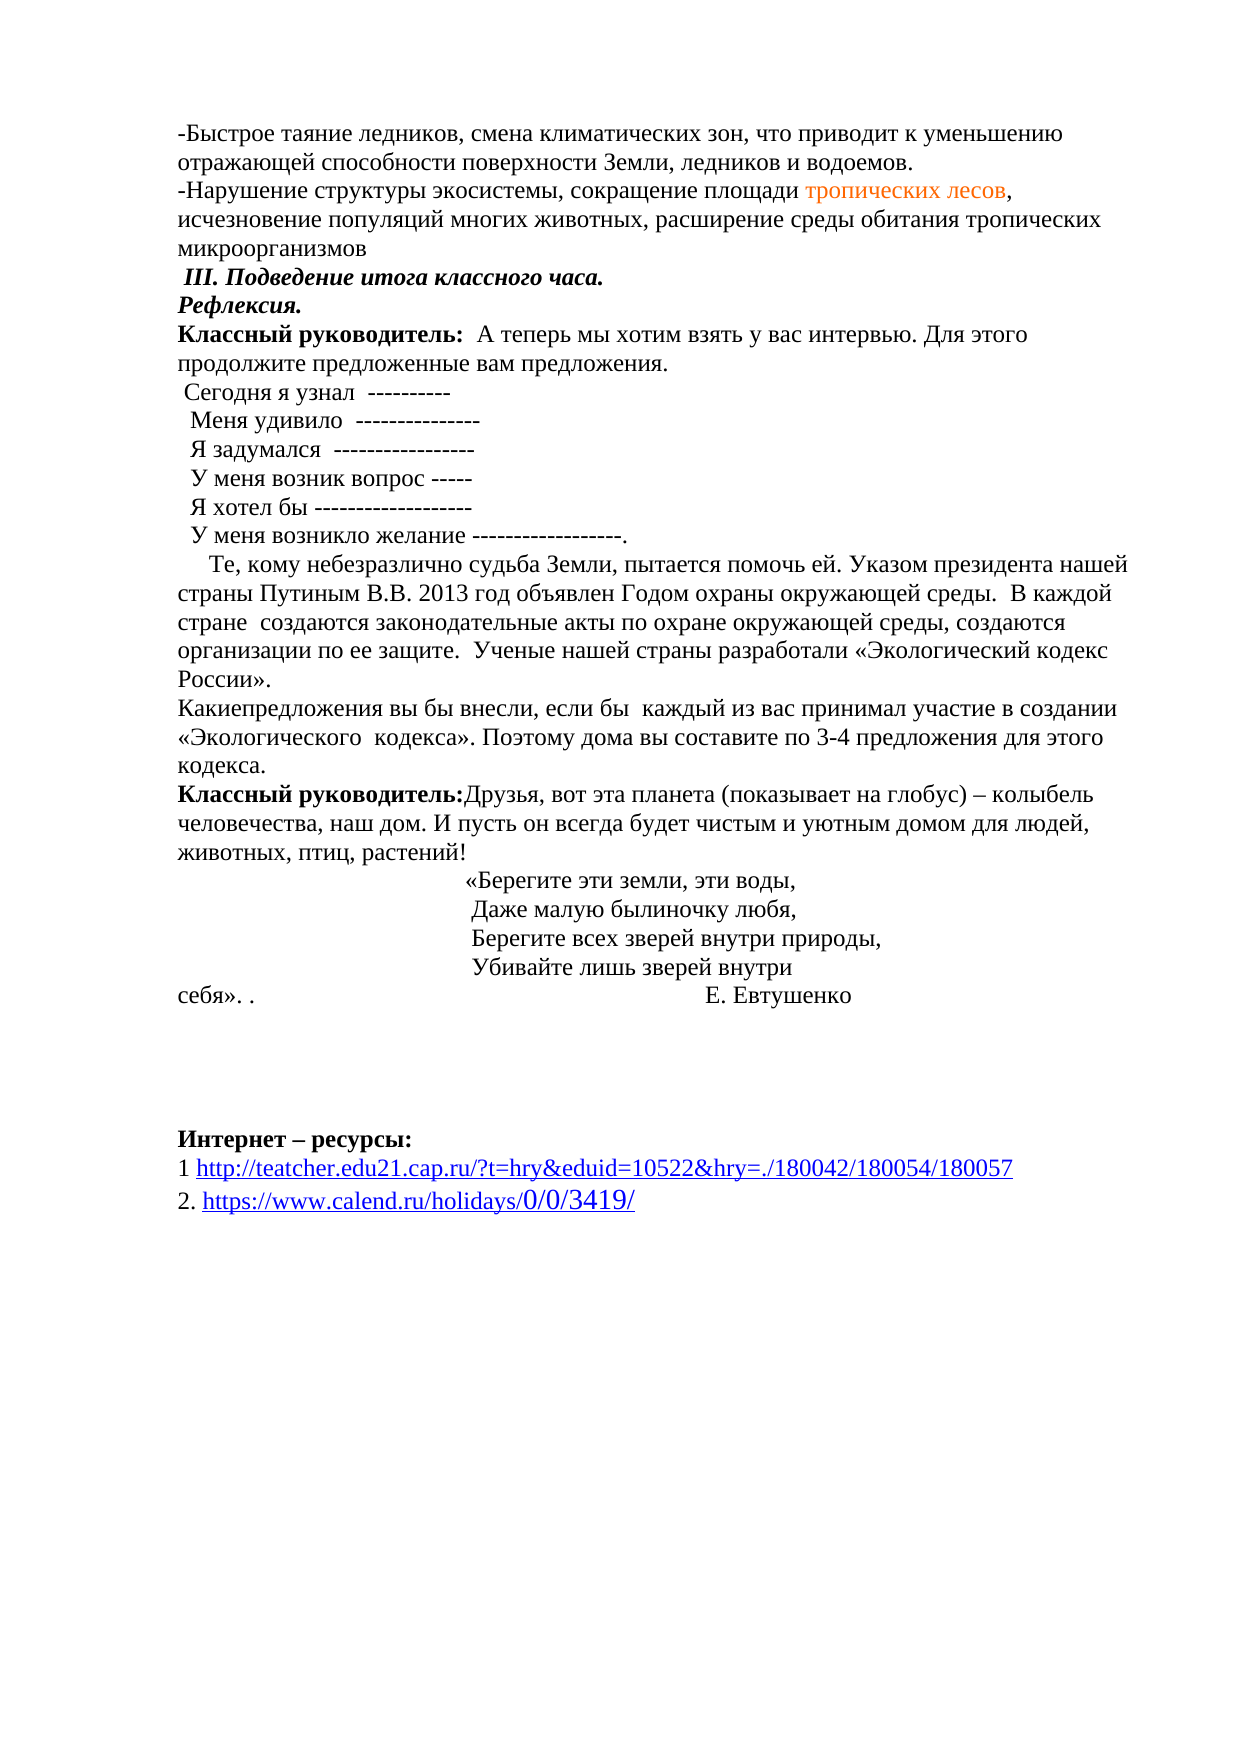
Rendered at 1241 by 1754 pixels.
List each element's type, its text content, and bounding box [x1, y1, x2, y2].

text Убивайте лишь зверей внутри себя». . Е. Евтушенко [177, 952, 1152, 1009]
text «Берегите эти земли, эти воды, [177, 866, 1152, 894]
text 1 http://teatcher.edu21.cap.ru/?t=hry&eduid=10522&hry=./180042/180054/180057 [177, 1153, 1152, 1182]
text III. Подведение итога классного часа. [177, 262, 1152, 291]
text Те, кому небезразлично судьба Земли, пытается помочь ей. Указом президента нашей страны Путиным В.В. 2013 год объявлен Годом охраны окружающей среды. В каждой стране создаются законодательные акты по охране окружающей среды, создаются организации по ее защите. Ученые нашей страны разработали «Экологический кодекс России». [177, 549, 1152, 693]
text -Нарушение структуры экосистемы, сокращение площади тропических лесов, исчезновение популяций многих животных, расширение среды обитания тропических микроорганизмов [177, 176, 1152, 262]
text Классный руководитель: А теперь мы хотим взять у вас интервью. Для этого продолжите предложенные вам предложения. [177, 319, 1152, 377]
text У меня возник вопрос ----- [177, 463, 1152, 492]
text Я задумался ----------------- [177, 434, 1152, 463]
text У меня возникло желание ------------------. [177, 521, 1152, 549]
text Классный руководитель:Друзья, вот эта планета (показывает на глобус) – колыбель человечества, наш дом. И пусть он всегда будет чистым и уютным домом для людей, животных, птиц, растений! [177, 779, 1152, 866]
text Какиепредложения вы бы внесли, если бы каждый из вас принимал участие в создании «Экологического кодекса». Поэтому дома вы составите по 3-4 предложения для этого кодекса. [177, 693, 1152, 779]
text 2. https://www.calend.ru/holidays/0/0/3419/ [177, 1182, 1152, 1215]
text -Быстрое таяние ледников, смена климатических зон, что приводит к уменьшению отражающей способности поверхности Земли, ледников и водоемов. [177, 118, 1152, 176]
text Даже малую былиночку любя, [177, 894, 1152, 923]
text Интернет – ресурсы: [177, 1124, 1152, 1153]
text Я хотел бы ------------------- [177, 492, 1152, 521]
text Сегодня я узнал ---------- [177, 377, 1152, 406]
text Меня удивило --------------- [177, 406, 1152, 434]
text Берегите всех зверей внутри природы, [177, 923, 1152, 952]
text Рефлексия. [177, 291, 1152, 319]
